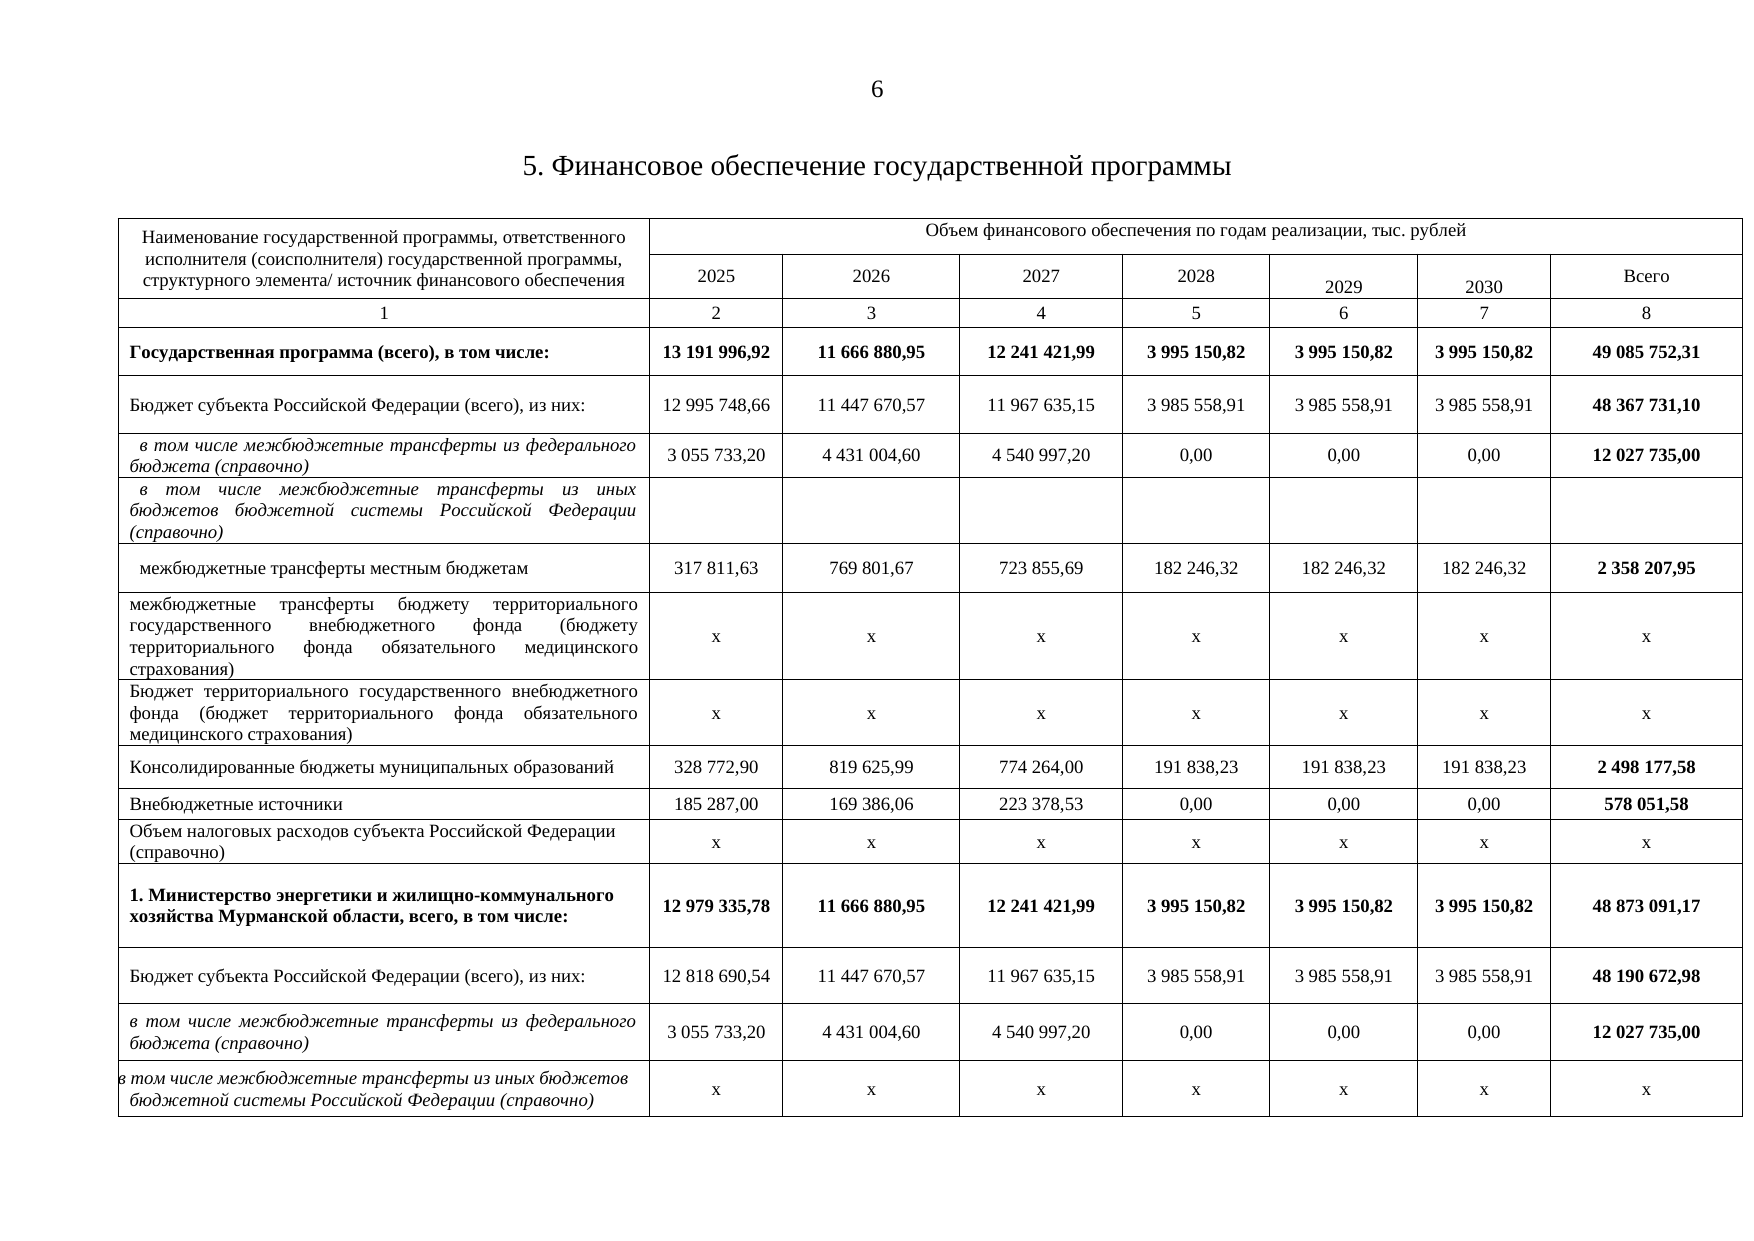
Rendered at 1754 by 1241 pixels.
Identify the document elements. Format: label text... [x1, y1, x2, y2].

table_cell х [960, 820, 1122, 863]
table_cell х [1551, 820, 1742, 863]
table_cell 1. Министерство энергетики и жилищно-коммунального хозяйства Мурманской области, всего, в том числе: [119, 864, 649, 947]
table_header Объем финансового обеспечения по годам реализации, тыс. рублей [650, 219, 1742, 253]
table_cell х [1270, 1061, 1417, 1116]
table_cell 1 [119, 299, 649, 327]
table_cell 12 241 421,99 [960, 328, 1122, 375]
table_cell 185 287,00 [650, 789, 782, 818]
table_cell х [650, 1061, 782, 1116]
table_cell 11 666 880,95 [783, 328, 959, 375]
table_cell 12 241 421,99 [960, 864, 1122, 947]
table_header Наименование государственной программы, ответственного исполнителя (соисполнителя) государственной программы, структурного элемента/ источник финансового обеспечения [119, 219, 649, 298]
table_cell 3 995 150,82 [1270, 328, 1417, 375]
table_cell 13 191 996,92 [650, 328, 782, 375]
table_cell 3 995 150,82 [1123, 864, 1269, 947]
table_cell 328 772,90 [650, 746, 782, 787]
table_cell Бюджет территориального государственного внебюджетного фонда (бюджет территориального фонда обязательного медицинского страхования) [119, 680, 649, 745]
table_cell 0,00 [1418, 434, 1550, 477]
table_cell [1418, 478, 1550, 542]
table_cell [783, 478, 959, 542]
table_cell 4 [960, 299, 1122, 327]
table_cell 169 386,06 [783, 789, 959, 818]
table_cell 2025 [650, 255, 782, 298]
table_cell х [1270, 593, 1417, 679]
table_cell х [960, 593, 1122, 679]
table_cell 223 378,53 [960, 789, 1122, 818]
table_cell 4 431 004,60 [783, 1004, 959, 1060]
table_cell х [1270, 680, 1417, 745]
table_cell 578 051,58 [1551, 789, 1742, 818]
table_cell х [783, 1061, 959, 1116]
table_cell 774 264,00 [960, 746, 1122, 787]
table_cell Всего [1551, 255, 1742, 298]
table_cell 3 985 558,91 [1123, 376, 1269, 432]
table_cell 3 995 150,82 [1270, 864, 1417, 947]
table_cell [650, 478, 782, 542]
table_cell 3 995 150,82 [1418, 328, 1550, 375]
table_cell 3 985 558,91 [1270, 948, 1417, 1003]
table_cell х [1418, 1061, 1550, 1116]
table_cell х [783, 593, 959, 679]
table_cell 3 985 558,91 [1270, 376, 1417, 432]
table_cell межбюджетные трансферты бюджету территориального государственного внебюджетного фонда (бюджету территориального фонда обязательного медицинского страхования) [119, 593, 649, 679]
table_cell 819 625,99 [783, 746, 959, 787]
table_cell х [1123, 680, 1269, 745]
table_cell Государственная программа (всего), в том числе: [119, 328, 649, 375]
table_cell х [1418, 593, 1550, 679]
table_cell х [650, 593, 782, 679]
table_cell х [1123, 1061, 1269, 1116]
table_cell х [1123, 820, 1269, 863]
text 5. Финансовое обеспечение государственной программы [118, 148, 1636, 181]
table_cell х [1123, 593, 1269, 679]
table_cell 3 055 733,20 [650, 1004, 782, 1060]
table_cell 48 367 731,10 [1551, 376, 1742, 432]
table_cell [960, 478, 1122, 542]
table_cell 191 838,23 [1418, 746, 1550, 787]
table_cell 11 666 880,95 [783, 864, 959, 947]
table_cell 12 995 748,66 [650, 376, 782, 432]
table_cell 11 447 670,57 [783, 376, 959, 432]
table_cell в том числе межбюджетные трансферты из федерального бюджета (справочно) [119, 1004, 649, 1060]
table_cell х [650, 820, 782, 863]
table_cell 4 540 997,20 [960, 1004, 1122, 1060]
table_cell 182 246,32 [1418, 544, 1550, 592]
table_cell 0,00 [1123, 789, 1269, 818]
table_cell Консолидированные бюджеты муниципальных образований [119, 746, 649, 787]
table_cell 769 801,67 [783, 544, 959, 592]
table_cell 2028 [1123, 255, 1269, 298]
table_cell 7 [1418, 299, 1550, 327]
table_cell межбюджетные трансферты местным бюджетам [119, 544, 649, 592]
table_cell 12 979 335,78 [650, 864, 782, 947]
table_cell х [1418, 680, 1550, 745]
table_cell [1123, 478, 1269, 542]
table_cell в том числе межбюджетные трансферты из иных бюджетов бюджетной системы Российской Федерации (справочно) [119, 478, 649, 542]
table_cell 2 498 177,58 [1551, 746, 1742, 787]
table_cell 191 838,23 [1270, 746, 1417, 787]
table_cell 0,00 [1270, 434, 1417, 477]
table_cell 317 811,63 [650, 544, 782, 592]
table_cell 3 055 733,20 [650, 434, 782, 477]
table_cell 2 358 207,95 [1551, 544, 1742, 592]
table_cell х [650, 680, 782, 745]
table_cell 191 838,23 [1123, 746, 1269, 787]
table_cell 49 085 752,31 [1551, 328, 1742, 375]
table_cell 5 [1123, 299, 1269, 327]
table_cell 12 027 735,00 [1551, 434, 1742, 477]
table_cell 2026 [783, 255, 959, 298]
table_cell 3 995 150,82 [1123, 328, 1269, 375]
table_cell Бюджет субъекта Российской Федерации (всего), из них: [119, 376, 649, 432]
table_cell 0,00 [1418, 789, 1550, 818]
table_cell х [1551, 680, 1742, 745]
table_cell 3 985 558,91 [1418, 376, 1550, 432]
table_cell 2027 [960, 255, 1122, 298]
table_cell Внебюджетные источники [119, 789, 649, 818]
table_cell Бюджет субъекта Российской Федерации (всего), из них: [119, 948, 649, 1003]
table_cell 182 246,32 [1270, 544, 1417, 592]
table_cell х [960, 680, 1122, 745]
table_cell [1270, 478, 1417, 542]
table_cell 3 995 150,82 [1418, 864, 1550, 947]
table_cell 3 985 558,91 [1418, 948, 1550, 1003]
table_cell 0,00 [1123, 434, 1269, 477]
table_cell 2 [650, 299, 782, 327]
table_cell х [1551, 593, 1742, 679]
table_cell х [783, 680, 959, 745]
table_cell в том числе межбюджетные трансферты из федерального бюджета (справочно) [119, 434, 649, 477]
table_cell 8 [1551, 299, 1742, 327]
table_cell 6 [1270, 299, 1417, 327]
table_cell [1551, 478, 1742, 542]
table_cell 11 447 670,57 [783, 948, 959, 1003]
table_cell 4 431 004,60 [783, 434, 959, 477]
table_cell 12 818 690,54 [650, 948, 782, 1003]
table_cell 0,00 [1270, 1004, 1417, 1060]
table_cell 723 855,69 [960, 544, 1122, 592]
table_cell 182 246,32 [1123, 544, 1269, 592]
table_cell 3 [783, 299, 959, 327]
table_cell х [1551, 1061, 1742, 1116]
table_cell 48 190 672,98 [1551, 948, 1742, 1003]
table_cell 2029 [1270, 255, 1417, 298]
table_cell 0,00 [1418, 1004, 1550, 1060]
table_cell 0,00 [1123, 1004, 1269, 1060]
table_cell х [1418, 820, 1550, 863]
table_cell 2030 [1418, 255, 1550, 298]
table_cell 0,00 [1270, 789, 1417, 818]
table_cell х [783, 820, 959, 863]
table_cell 11 967 635,15 [960, 948, 1122, 1003]
table_cell 3 985 558,91 [1123, 948, 1269, 1003]
table_cell 11 967 635,15 [960, 376, 1122, 432]
table_cell в том числе межбюджетные трансферты из иных бюджетов бюджетной системы Российской Федерации (справочно) [119, 1061, 649, 1116]
table_cell х [960, 1061, 1122, 1116]
table_cell 4 540 997,20 [960, 434, 1122, 477]
table_cell 48 873 091,17 [1551, 864, 1742, 947]
table_cell Объем налоговых расходов субъекта Российской Федерации (справочно) [119, 820, 649, 863]
table_cell 12 027 735,00 [1551, 1004, 1742, 1060]
table_cell х [1270, 820, 1417, 863]
